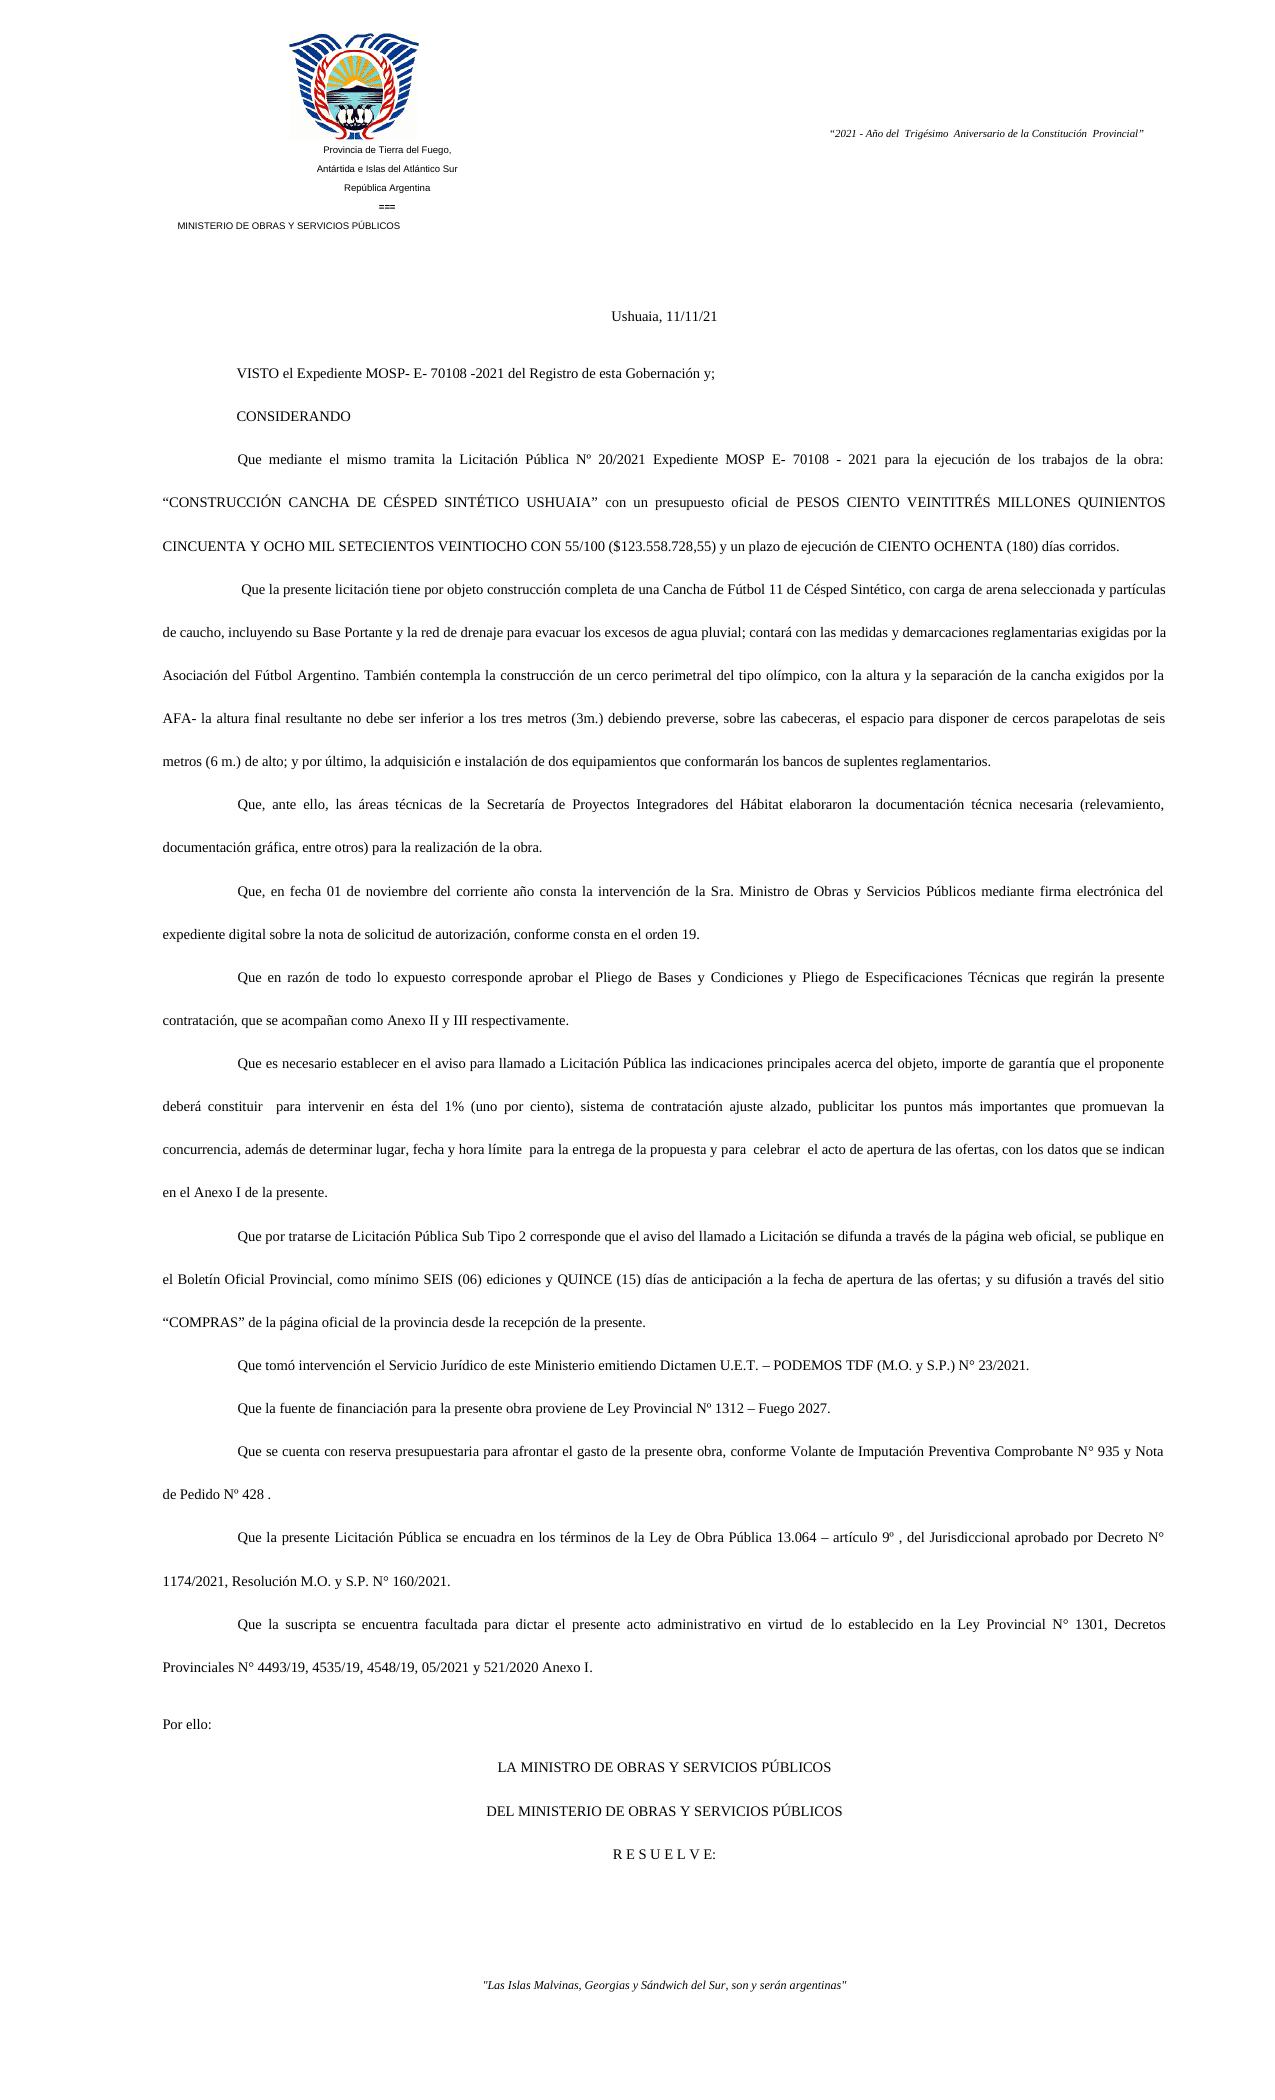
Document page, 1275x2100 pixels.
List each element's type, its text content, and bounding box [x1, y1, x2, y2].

text Que se cuenta con reserva presupuestaria para afrontar el gasto de la presente obra, conforme Volante de Imputación Preventiva Comprobante N° 935 y Nota de Pedido Nº 428 . [162, 1431, 1166, 1503]
text Que la presente Licitación Pública se encuadra en los términos de la Ley de Obra Pública 13.064 – artículo 9º , del Jurisdiccional aprobado por Decreto N° 1174/2021, Resolución M.O. y S.P. N° 160/2021. [162, 1517, 1166, 1589]
text Que es necesario establecer en el aviso para llamado a Licitación Pública las indicaciones principales acerca del objeto, importe de garantía que el proponente deberá constituir para intervenir en ésta del 1% (uno por ciento), sistema de contratación ajuste alzado, publicitar los puntos más importantes que promuevan la concurrencia, además de determinar lugar, fecha y hora límite para la entrega de la propuesta y para celebrar el acto de apertura de las ofertas, con los datos que se indican en el Anexo I de la presente. [162, 1043, 1166, 1201]
text Que, ante ello, las áreas técnicas de la Secretaría de Proyectos Integradores del Hábitat elaboraron la documentación técnica necesaria (relevamiento, documentación gráfica, entre otros) para la realización de la obra. [162, 784, 1166, 856]
text LA MINISTRO DE OBRAS Y SERVICIOS PÚBLICOS [162, 1747, 1166, 1776]
text Que la suscripta se encuentra facultada para dictar el presente acto administrativo en virtud de lo establecido en la Ley Provincial N° 1301, Decretos Provinciales N° 4493/19, 4535/19, 4548/19, 05/2021 y 521/2020 Anexo I. [162, 1603, 1166, 1675]
text Que tomó intervención el Servicio Jurídico de este Ministerio emitiendo Dictamen U.E.T. – PODEMOS TDF (M.O. y S.P.) N° 23/2021. [162, 1345, 1166, 1373]
text DEL MINISTERIO DE OBRAS Y SERVICIOS PÚBLICOS [162, 1790, 1166, 1819]
text Por ello: [162, 1704, 1166, 1733]
text R E S U E L V E: [162, 1833, 1166, 1862]
text Que mediante el mismo tramita la Licitación Pública Nº 20/2021 Expediente MOSP E- 70108 - 2021 para la ejecución de los trabajos de la obra: “CONSTRUCCIÓN CANCHA DE CÉSPED SINTÉTICO USHUAIA” con un presupuesto oficial de PESOS CIENTO VEINTITRÉS MILLONES QUINIENTOS CINCUENTA Y OCHO MIL SETECIENTOS VEINTIOCHO CON 55/100 ($123.558.728,55) y un plazo de ejecución de CIENTO OCHENTA (180) días corridos. [162, 439, 1166, 554]
text Que en razón de todo lo expuesto corresponde aprobar el Pliego de Bases y Condiciones y Pliego de Especificaciones Técnicas que regirán la presente contratación, que se acompañan como Anexo II y III respectivamente. [162, 957, 1166, 1028]
text Que la presente licitación tiene por objeto construcción completa de una Cancha de Fútbol 11 de Césped Sintético, con carga de arena seleccionada y partículas de caucho, incluyendo su Base Portante y la red de drenaje para evacuar los excesos de agua pluvial; contará con las medidas y demarcaciones reglamentarias exigidas por la Asociación del Fútbol Argentino. También contempla la construcción de un cerco perimetral del tipo olímpico, con la altura y la separación de la cancha exigidos por la AFA- la altura final resultante no debe ser inferior a los tres metros (3m.) debiendo preverse, sobre las cabeceras, el espacio para disponer de cercos parapelotas de seis metros (6 m.) de alto; y por último, la adquisición e instalación de dos equipamientos que conformarán los bancos de suplentes reglamentarios. [162, 568, 1166, 770]
text Ushuaia, 11/11/21 [162, 295, 1166, 324]
text Que por tratarse de Licitación Pública Sub Tipo 2 corresponde que el aviso del llamado a Licitación se difunda a través de la página web oficial, se publique en el Boletín Oficial Provincial, como mínimo SEIS (06) ediciones y QUINCE (15) días de anticipación a la fecha de apertura de las ofertas; y su difusión a través del sitio “COMPRAS” de la página oficial de la provincia desde la recepción de la presente. [162, 1215, 1166, 1330]
text VISTO el Expediente MOSP- E- 70108 -2021 del Registro de esta Gobernación y; [162, 353, 1166, 382]
text Que la fuente de financiación para la presente obra proviene de Ley Provincial Nº 1312 – Fuego 2027. [162, 1388, 1166, 1417]
text Que, en fecha 01 de noviembre del corriente año consta la intervención de la Sra. Ministro de Obras y Servicios Públicos mediante firma electrónica del expediente digital sobre la nota de solicitud de autorización, conforme consta en el orden 19. [162, 870, 1166, 942]
text CONSIDERANDO [162, 396, 1166, 425]
picture [289, 33, 419, 140]
